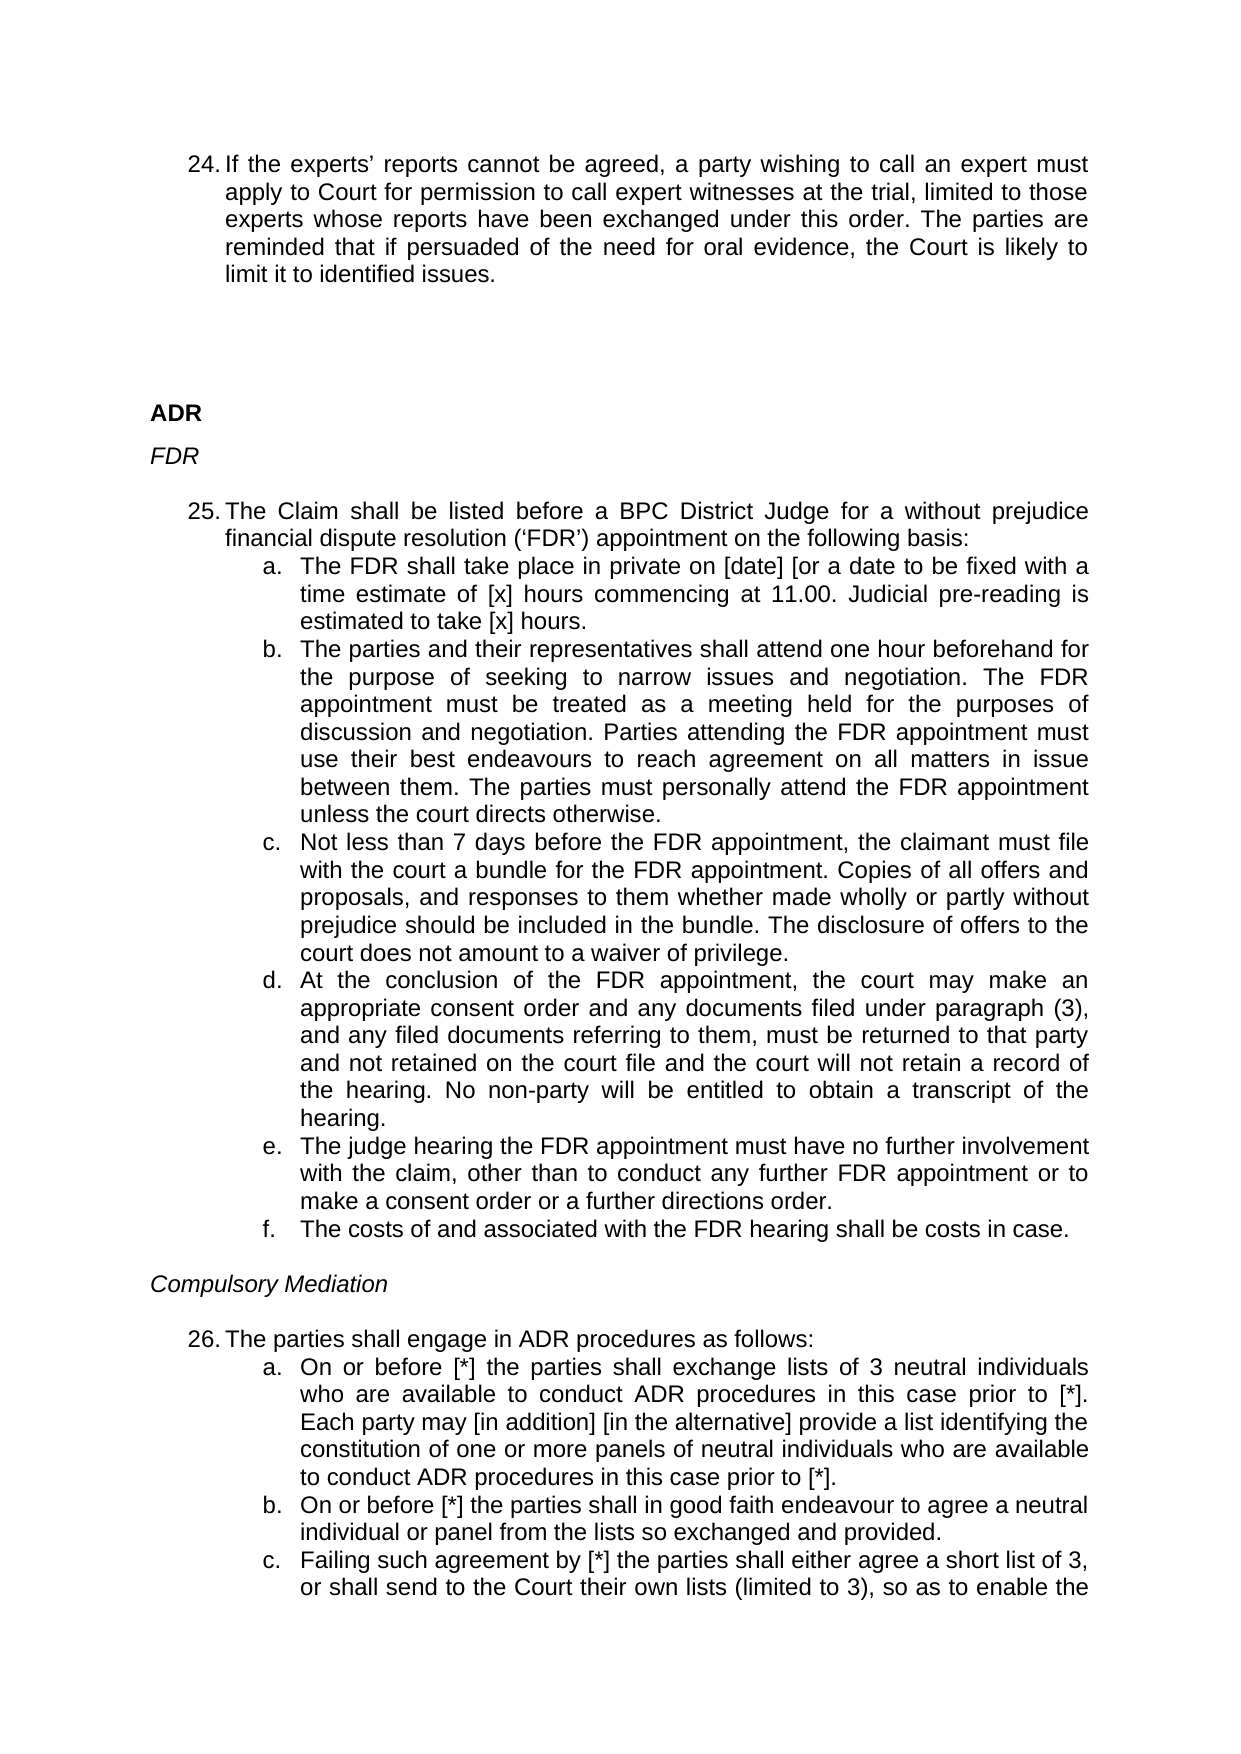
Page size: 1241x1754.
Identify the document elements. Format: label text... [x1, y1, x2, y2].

list The parties shall engage in ADR procedures as follows: [187, 1325, 1090, 1352]
list The Claim shall be listed before a BPC District Judge for a without prejudice financial dispute resolution (‘FDR’) appointment on the following basis: [187, 497, 1090, 552]
list Not less than 7 days before the FDR appointment, the claimant must file with the court a bundle for the FDR appointment. Copies of all offers and proposals, and responses to them whether made wholly or partly without prejudice should be included in the bundle. The disclosure of offers to the court does not amount to a waiver of privilege. [262, 828, 1090, 966]
list The judge hearing the FDR appointment must have no further involvement with the claim, other than to conduct any further FDR appointment or to make a consent order or a further directions order. [262, 1132, 1090, 1214]
text FDR [150, 442, 1090, 469]
text ADR [150, 398, 1090, 426]
list The costs of and associated with the FDR hearing shall be costs in case. [262, 1214, 1090, 1242]
list The FDR shall take place in private on [date] [or a date to be fixed with a time estimate of [x] hours commencing at 11.00. Judicial pre-reading is estimated to take [x] hours. [262, 552, 1090, 635]
text Compulsory Mediation [150, 1270, 1090, 1297]
list At the conclusion of the FDR appointment, the court may make an appropriate consent order and any documents filed under paragraph (3), and any filed documents referring to them, must be returned to that party and not retained on the court file and the court will not retain a record of the hearing. No non-party will be entitled to obtain a transcript of the hearing. [262, 966, 1090, 1132]
list The parties and their representatives shall attend one hour beforehand for the purpose of seeking to narrow issues and negotiation. The FDR appointment must be treated as a meeting held for the purposes of discussion and negotiation. Parties attending the FDR appointment must use their best endeavours to reach agreement on all matters in issue between them. The parties must personally attend the FDR appointment unless the court directs otherwise. [262, 635, 1090, 828]
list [262, 1546, 1090, 1601]
list If the experts’ reports cannot be agreed, a party wishing to call an expert must apply to Court for permission to call expert witnesses at the trial, limited to those experts whose reports have been exchanged under this order. The parties are reminded that if persuaded of the need for oral evidence, the Court is likely to limit it to identified issues. [187, 150, 1090, 288]
list On or before [*] the parties shall in good faith endeavour to agree a neutral individual or panel from the lists so exchanged and provided. [262, 1491, 1090, 1546]
list On or before [*] the parties shall exchange lists of 3 neutral individuals who are available to conduct ADR procedures in this case prior to [*]. Each party may [in addition] [in the alternative] provide a list identifying the constitution of one or more panels of neutral individuals who are available to conduct ADR procedures in this case prior to [*]. [262, 1352, 1090, 1491]
